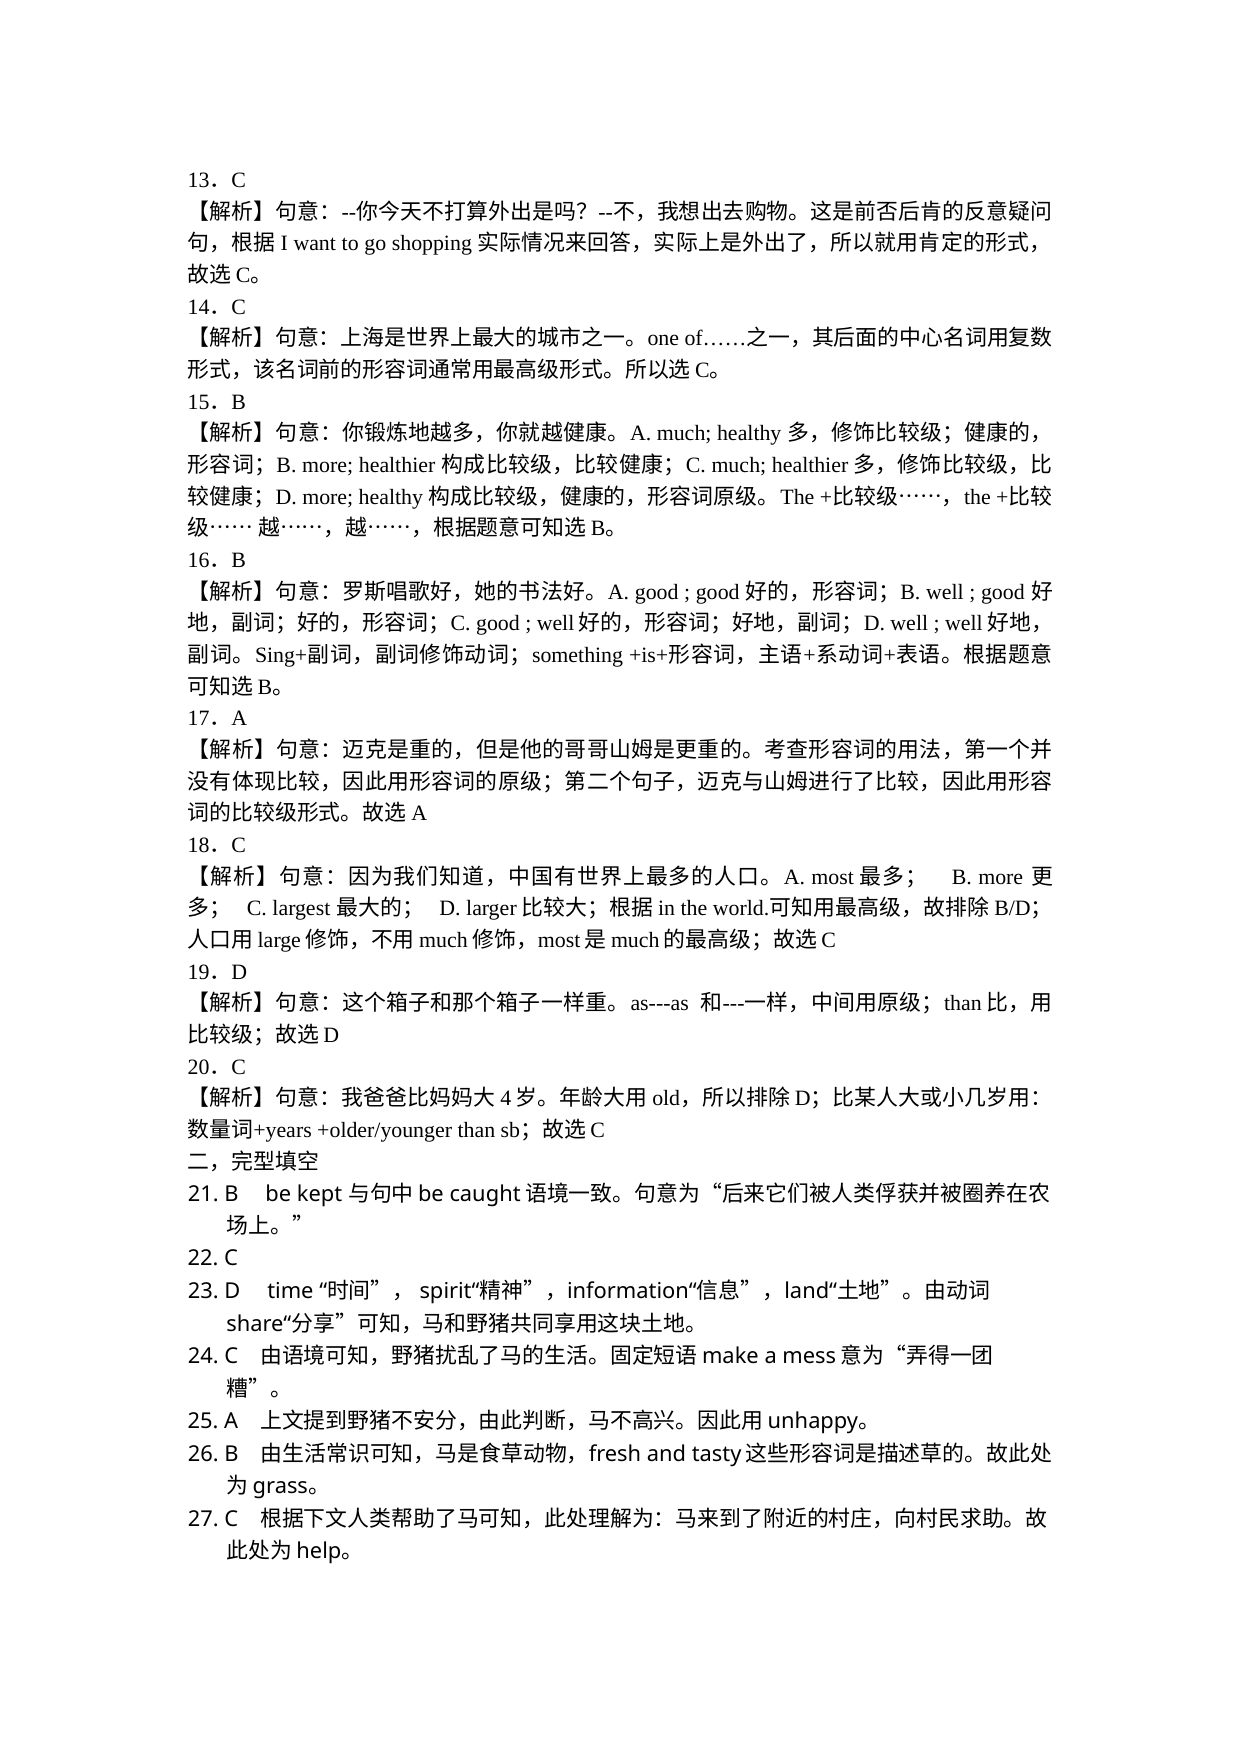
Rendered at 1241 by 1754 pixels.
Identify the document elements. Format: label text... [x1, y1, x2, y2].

text 【解析】句意：你锻炼地越多，你就越健康。A. much; healthy 多，修饰比较级；健康的，形容词；B. more; healthier 构成比较级，比较健康；C. much; healthier多，修饰比较级，比较健康；D. more; healthy 构成比较级，健康的，形容词原级。The +比较级……，the +比较级…… 越……，越……，根据题意可知选B。 [187, 415, 1053, 542]
text 21. B be kept 与句中be caught语境一致。句意为“后来它们被人类俘获并被圈养在农场上。” [188, 1175, 1053, 1240]
text 【解析】句意：--你今天不打算外出是吗？--不，我想出去购物。这是前否后肯的反意疑问句，根据I want to go shopping实际情况来回答，实际上是外出了，所以就用肯定的形式，故选C。 [187, 194, 1053, 289]
text 13．C [187, 162, 1053, 194]
text 22. C [187, 1240, 1053, 1273]
text 18．C [187, 827, 1053, 859]
text 25. A 上文提到野猪不安分，由此判断，马不高兴。因此用unhappy。 [187, 1403, 1053, 1435]
text 二，完型填空 [187, 1144, 1053, 1175]
text 16．B [187, 542, 1053, 574]
text 15．B [187, 384, 1053, 415]
text 【解析】句意：我爸爸比妈妈大4岁。年龄大用old，所以排除D；比某人大或小几岁用：数量词+years +older/younger than sb；故选C [187, 1080, 1053, 1144]
text 【解析】句意：这个箱子和那个箱子一样重。as---as 和---一样，中间用原级；than比，用比较级；故选D [187, 985, 1053, 1049]
text 20．C [187, 1049, 1053, 1080]
text 19．D [187, 954, 1053, 985]
text 27. C 根据下文人类帮助了马可知，此处理解为：马来到了附近的村庄，向村民求助。故此处为help。 [188, 1500, 1053, 1565]
text 【解析】句意：迈克是重的，但是他的哥哥山姆是更重的。考查形容词的用法，第一个并没有体现比较，因此用形容词的原级；第二个句子，迈克与山姆进行了比较，因此用形容词的比较级形式。故选 A [187, 732, 1053, 827]
text 17．A [187, 700, 1053, 732]
text 【解析】句意：因为我们知道，中国有世界上最多的人口。A. most最多； B. more 更多； C. largest 最大的； D. larger比较大；根据in the world.可知用最高级，故排除B/D；人口用large修饰，不用much修饰，most是much的最高级；故选C [187, 859, 1053, 954]
text 【解析】句意：罗斯唱歌好，她的书法好。A. good ; good 好的，形容词；B. well ; good 好地，副词；好的，形容词；C. good ; well好的，形容词；好地，副词；D. well ; well好地，副词。Sing+副词，副词修饰动词；something +is+形容词，主语+系动词+表语。根据题意可知选B。 [187, 574, 1053, 700]
text 26. B 由生活常识可知，马是食草动物，fresh and tasty这些形容词是描述草的。故此处为grass。 [188, 1435, 1053, 1500]
text 【解析】句意：上海是世界上最大的城市之一。one of……之一，其后面的中心名词用复数形式，该名词前的形容词通常用最高级形式。所以选C。 [187, 320, 1053, 384]
text 23. D time “时间”， spirit“精神”，information“信息”，land“土地”。由动词share“分享”可知，马和野猪共同享用这块土地。 [188, 1273, 1053, 1338]
text 24. C 由语境可知，野猪扰乱了马的生活。固定短语make a mess意为“弄得一团糟”。 [188, 1338, 1053, 1403]
text 14．C [187, 289, 1053, 320]
